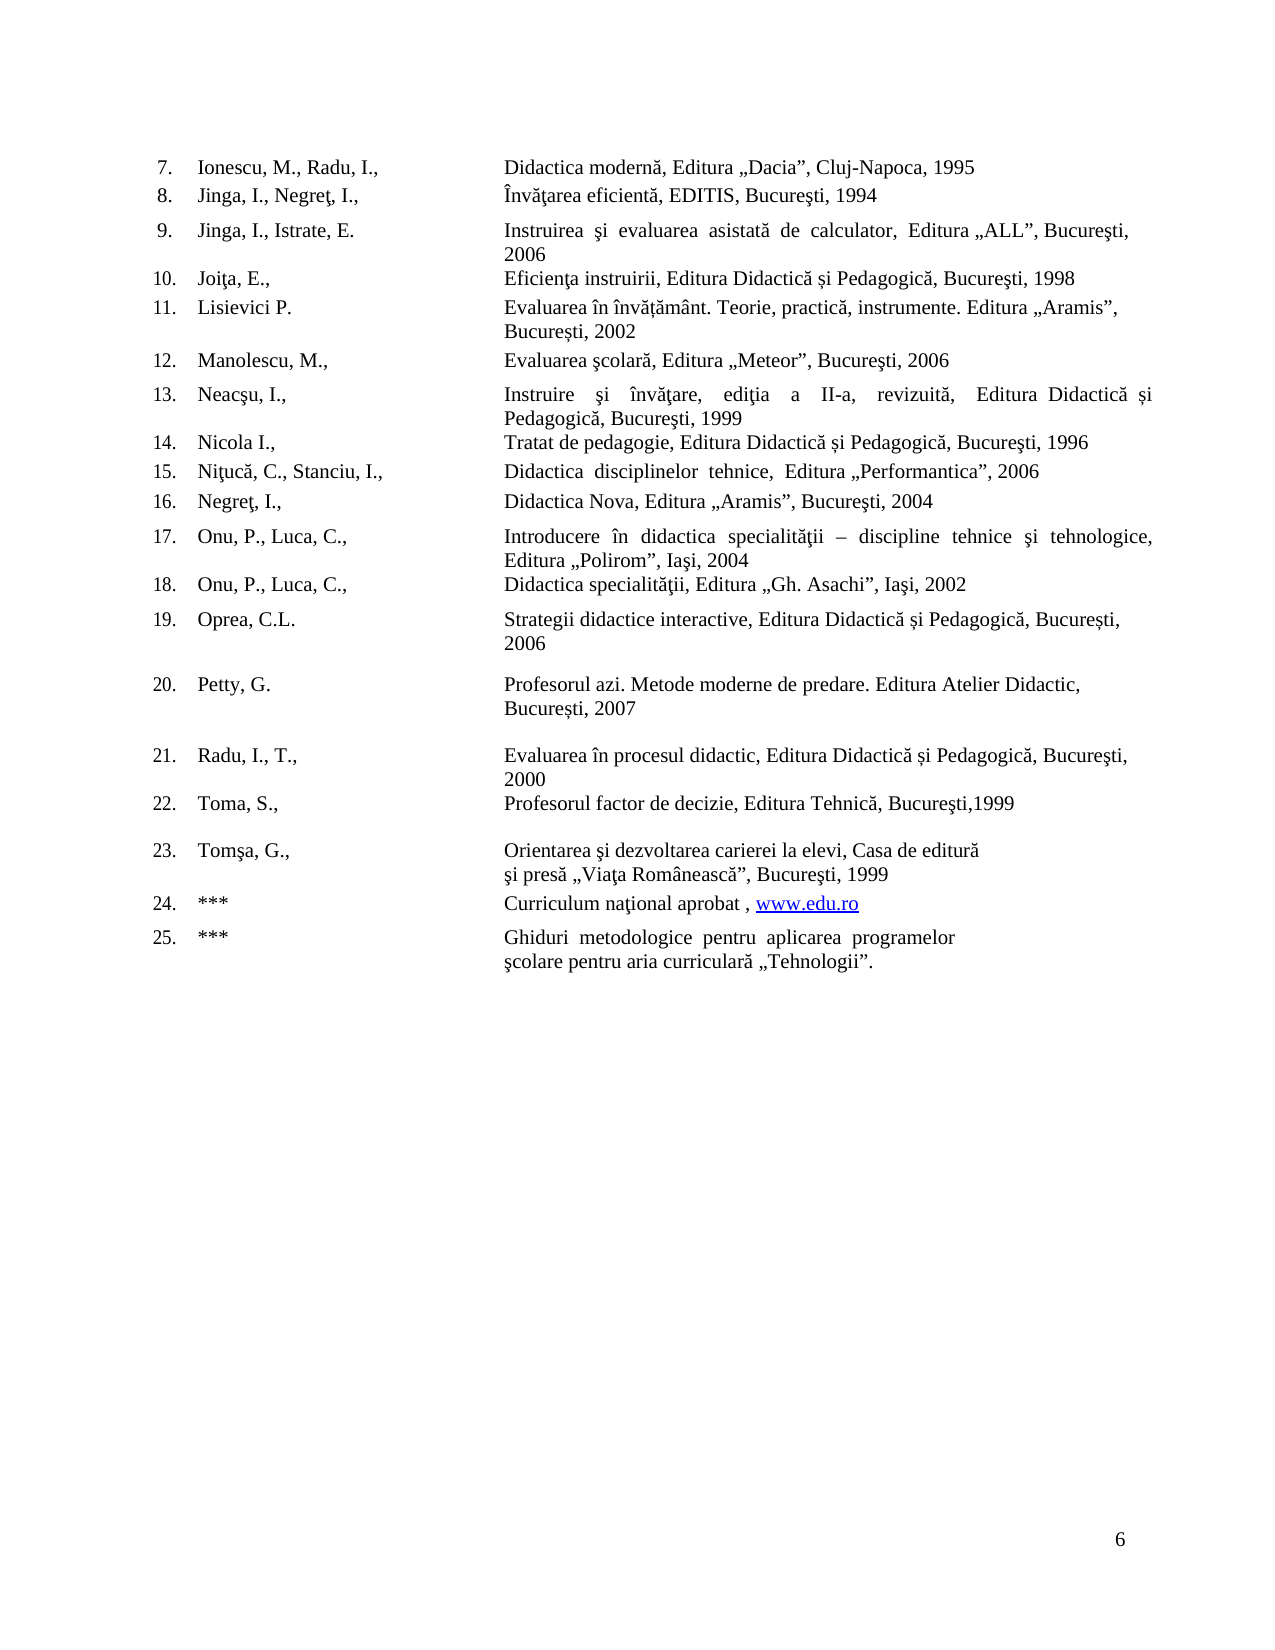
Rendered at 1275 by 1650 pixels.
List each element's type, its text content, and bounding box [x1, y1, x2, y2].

table_cell Jinga, I., Istrate, E. [197, 208, 504, 266]
table_cell Eficienţa instruirii, Editura Didactică și Pedagogică, Bucureşti, 1998 [504, 266, 1153, 295]
table_cell 8. [132, 179, 197, 207]
table_cell 7. [132, 150, 197, 179]
table_cell Radu, I., T., [197, 743, 504, 791]
table_cell 25. [132, 915, 197, 973]
table_cell 16. [132, 485, 197, 513]
table_cell 21. [132, 743, 197, 791]
table_cell Didactica disciplinelor tehnice, Editura „Performantica”, 2006 [504, 459, 1153, 485]
table_cell Instruirea şi evaluarea asistată de calculator, Editura „ALL”, Bucureşti, 2006 [504, 208, 1153, 266]
table_cell 12. [132, 343, 197, 372]
table_cell Didactica Nova, Editura „Aramis”, Bucureşti, 2004 [504, 485, 1153, 513]
table_cell 9. [132, 208, 197, 266]
table_cell Strategii didactice interactive, Editura Didactică și Pedagogică, București, 2006 [504, 607, 1153, 672]
table_cell 11. [132, 295, 197, 343]
table_cell 19. [132, 607, 197, 672]
table_cell 14. [132, 430, 197, 459]
table_cell Curriculum naţional aprobat , www.edu.ro [504, 886, 1153, 915]
table_cell 24. [132, 886, 197, 915]
table_cell 23. [132, 828, 197, 886]
table_cell Învăţarea eficientă, EDITIS, Bucureşti, 1994 [504, 179, 1153, 207]
table_cell Orientarea şi dezvoltarea carierei la elevi, Casa de editură şi presă „Viaţa Românească”, Bucureşti, 1999 [504, 828, 1153, 886]
table_cell Tratat de pedagogie, Editura Didactică și Pedagogică, Bucureşti, 1996 [504, 430, 1153, 459]
table_cell Lisievici P. [197, 295, 504, 343]
table_cell Oprea, C.L. [197, 607, 504, 672]
table_cell Introducere în didactica specialităţii – discipline tehnice şi tehnologice, Editura „Polirom”, Iaşi, 2004 [504, 514, 1153, 572]
table_cell 22. [132, 791, 197, 827]
table_cell Didactica modernă, Editura „Dacia”, Cluj-Napoca, 1995 [504, 150, 1153, 179]
table_cell Ghiduri metodologice pentru aplicarea programelor şcolare pentru aria curriculară „Tehnologii”. [504, 915, 1153, 973]
table_cell Evaluarea şcolară, Editura „Meteor”, Bucureşti, 2006 [504, 343, 1153, 372]
table_cell *** [197, 915, 504, 973]
table_cell Evaluarea în învățământ. Teorie, practică, instrumente. Editura „Aramis”, București, 2002 [504, 295, 1153, 343]
table_cell Didactica specialităţii, Editura „Gh. Asachi”, Iaşi, 2002 [504, 572, 1153, 607]
table_cell Onu, P., Luca, C., [197, 514, 504, 572]
table_cell 17. [132, 514, 197, 572]
table_cell Ionescu, M., Radu, I., [197, 150, 504, 179]
table_cell Onu, P., Luca, C., [197, 572, 504, 607]
table_cell 13. [132, 372, 197, 430]
table_cell 18. [132, 572, 197, 607]
table_cell Profesorul factor de decizie, Editura Tehnică, Bucureşti,1999 [504, 791, 1153, 827]
table_cell Evaluarea în procesul didactic, Editura Didactică și Pedagogică, Bucureşti, 2000 [504, 743, 1153, 791]
table_cell 15. [132, 459, 197, 485]
table_cell Toma, S., [197, 791, 504, 827]
table_cell Profesorul azi. Metode moderne de predare. Editura Atelier Didactic, București, 2007 [504, 672, 1153, 743]
table_cell 20. [132, 672, 197, 743]
table_cell *** [197, 886, 504, 915]
table_cell Jinga, I., Negreţ, I., [197, 179, 504, 207]
table_cell Tomşa, G., [197, 828, 504, 886]
table_cell 10. [132, 266, 197, 295]
table_cell Joiţa, E., [197, 266, 504, 295]
table_cell Manolescu, M., [197, 343, 504, 372]
table_cell Niţucă, C., Stanciu, I., [197, 459, 504, 485]
table_cell Negreţ, I., [197, 485, 504, 513]
table_cell Neacşu, I., [197, 372, 504, 430]
table_cell Petty, G. [197, 672, 504, 743]
table_cell Nicola I., [197, 430, 504, 459]
table_cell Instruire şi învăţare, ediţia a II-a, revizuită, Editura Didactică și Pedagogică, Bucureşti, 1999 [504, 372, 1153, 430]
